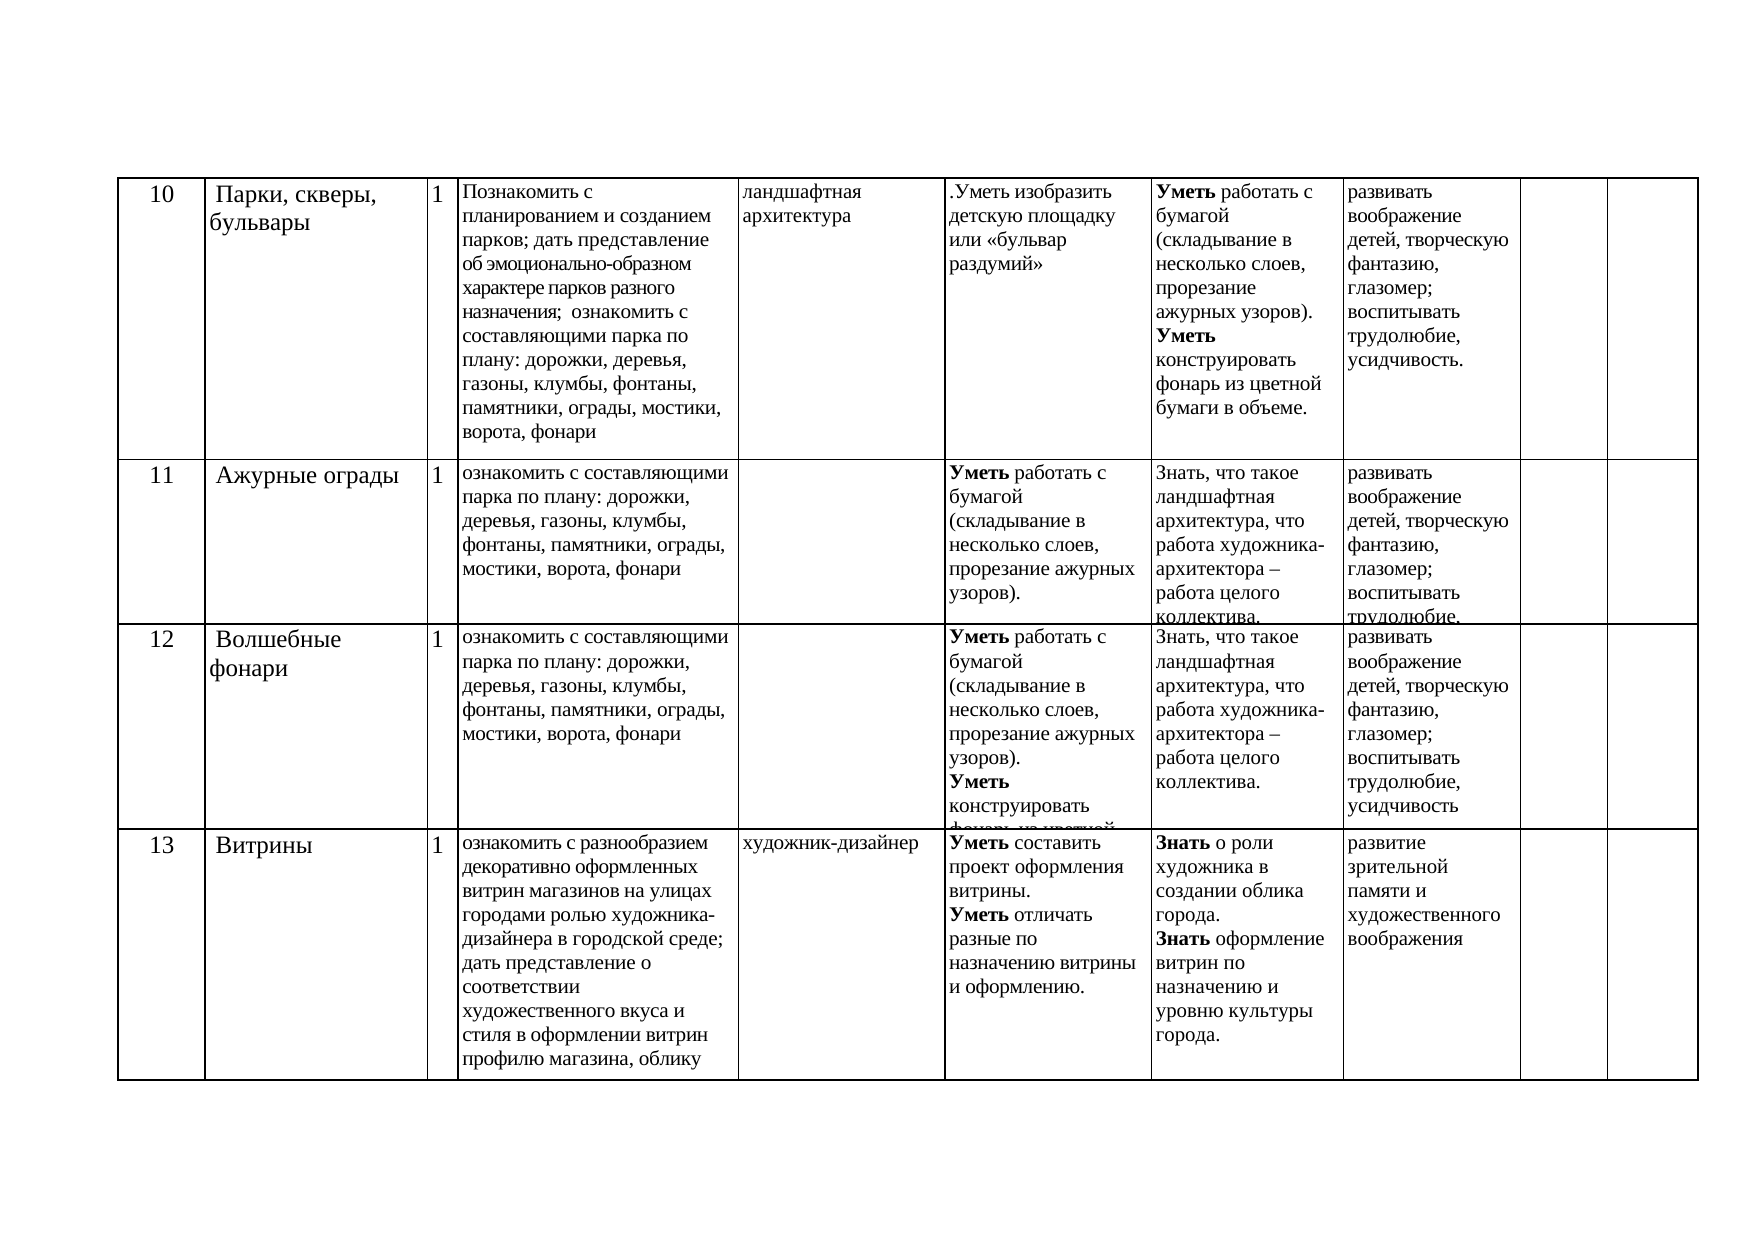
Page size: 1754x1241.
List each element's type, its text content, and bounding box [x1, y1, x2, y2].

table_cell [1608, 830, 1697, 1079]
table_cell 1 [428, 830, 457, 1079]
table_cell 13 [119, 830, 204, 1079]
table_cell Ажурные ограды [206, 460, 427, 623]
table_cell [1608, 460, 1697, 623]
table_cell [1608, 179, 1697, 458]
table_cell 1 [428, 460, 457, 623]
table_cell [739, 625, 944, 828]
table_cell 11 [119, 460, 204, 623]
table_cell Уметь составить проект оформления витрины. Уметь отличать разные по назначению витрины и оформлению. [946, 830, 1151, 1079]
table_cell Познакомить с планированием и созданием парков; дать представление об эмоционально-образном характере парков разного назначения; ознакомить с составляющими парка по плану: дорожки, деревья, газоны, клумбы, фонтаны, памятники, ограды, мостики, ворота, фонари [459, 179, 738, 458]
table_cell .Уметь изобразить детскую площадку или «бульвар раздумий» [946, 179, 1151, 458]
table_cell художник-дизайнер [739, 830, 944, 1079]
table_cell 10 [119, 179, 204, 458]
table_cell Уметь работать с бумагой (складывание в несколько слоев, прорезание ажурных узоров). Уметь конструировать фонарь из цветной бумаги в объеме. [1152, 179, 1343, 458]
table_cell [739, 460, 944, 623]
table_cell [1521, 460, 1607, 623]
table_cell развивать воображение детей, творческую фантазию, глазомер; воспитывать трудолюбие, усидчивость. [1344, 179, 1520, 458]
table_cell ознакомить с составляющими парка по плану: дорожки, деревья, газоны, клумбы, фонтаны, памятники, ограды, мостики, ворота, фонари [459, 625, 738, 828]
table_cell Уметь работать с бумагой (складывание в несколько слоев, прорезание ажурных узоров). [946, 460, 1151, 623]
table_cell Знать, что такое ландшафтная архитектура, что работа художника-архитектора – работа целого коллектива. [1152, 460, 1343, 623]
table_cell Знать о роли художника в создании облика города. Знать оформление витрин по назначению и уровню культуры города. [1152, 830, 1343, 1079]
table_cell Знать, что такое ландшафтная архитектура, что работа художника-архитектора – работа целого коллектива. [1152, 625, 1343, 828]
table_cell [1521, 625, 1607, 828]
table_cell ознакомить с составляющими парка по плану: дорожки, деревья, газоны, клумбы, фонтаны, памятники, ограды, мостики, ворота, фонари [459, 460, 738, 623]
table_cell 12 [119, 625, 204, 828]
table_cell Волшебные фонари [206, 625, 427, 828]
table_cell развитие зрительной памяти и художественного воображения [1344, 830, 1520, 1079]
table_cell развивать воображение детей, творческую фантазию, глазомер; воспитывать трудолюбие, усидчивость [1344, 625, 1520, 828]
table_cell [1521, 830, 1607, 1079]
table_cell Витрины [206, 830, 427, 1079]
table_cell [1608, 625, 1697, 828]
table_cell Парки, скверы, бульвары [206, 179, 427, 458]
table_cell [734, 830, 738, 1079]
table_cell 1 [428, 179, 457, 458]
table_cell 1 [428, 625, 457, 828]
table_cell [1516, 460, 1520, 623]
table_cell [1521, 179, 1607, 458]
table_cell ландшафтная архитектура [739, 179, 944, 458]
table_cell Уметь работать с бумагой (складывание в несколько слоев, прорезание ажурных узоров). Уметь конструировать фонарь из цветной бумаги в объеме [946, 625, 1151, 828]
